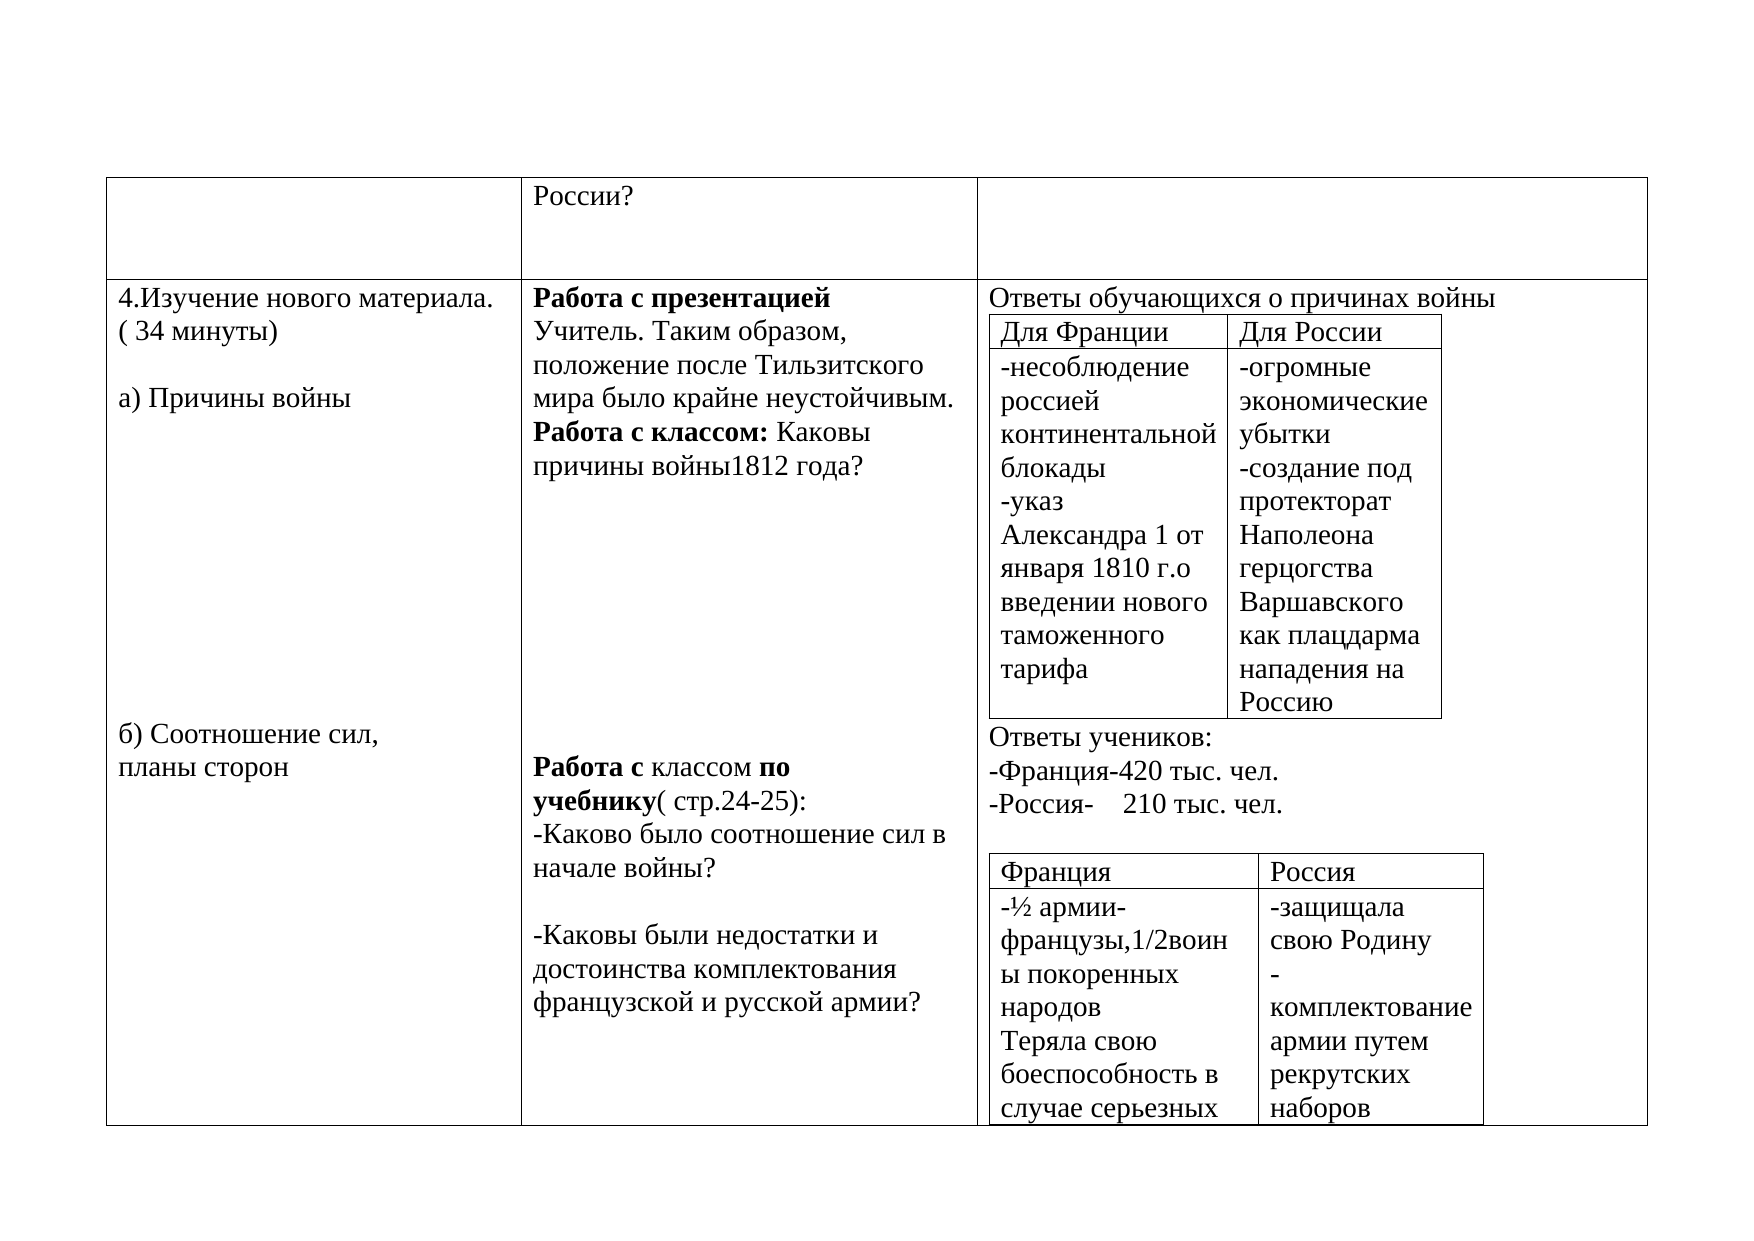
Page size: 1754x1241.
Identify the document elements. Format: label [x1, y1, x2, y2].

table_cell [107, 178, 521, 279]
table_cell [978, 280, 1647, 1125]
table_cell [107, 280, 521, 1125]
table_cell [522, 280, 977, 1125]
table_cell [522, 178, 977, 279]
table_cell [978, 178, 1647, 279]
